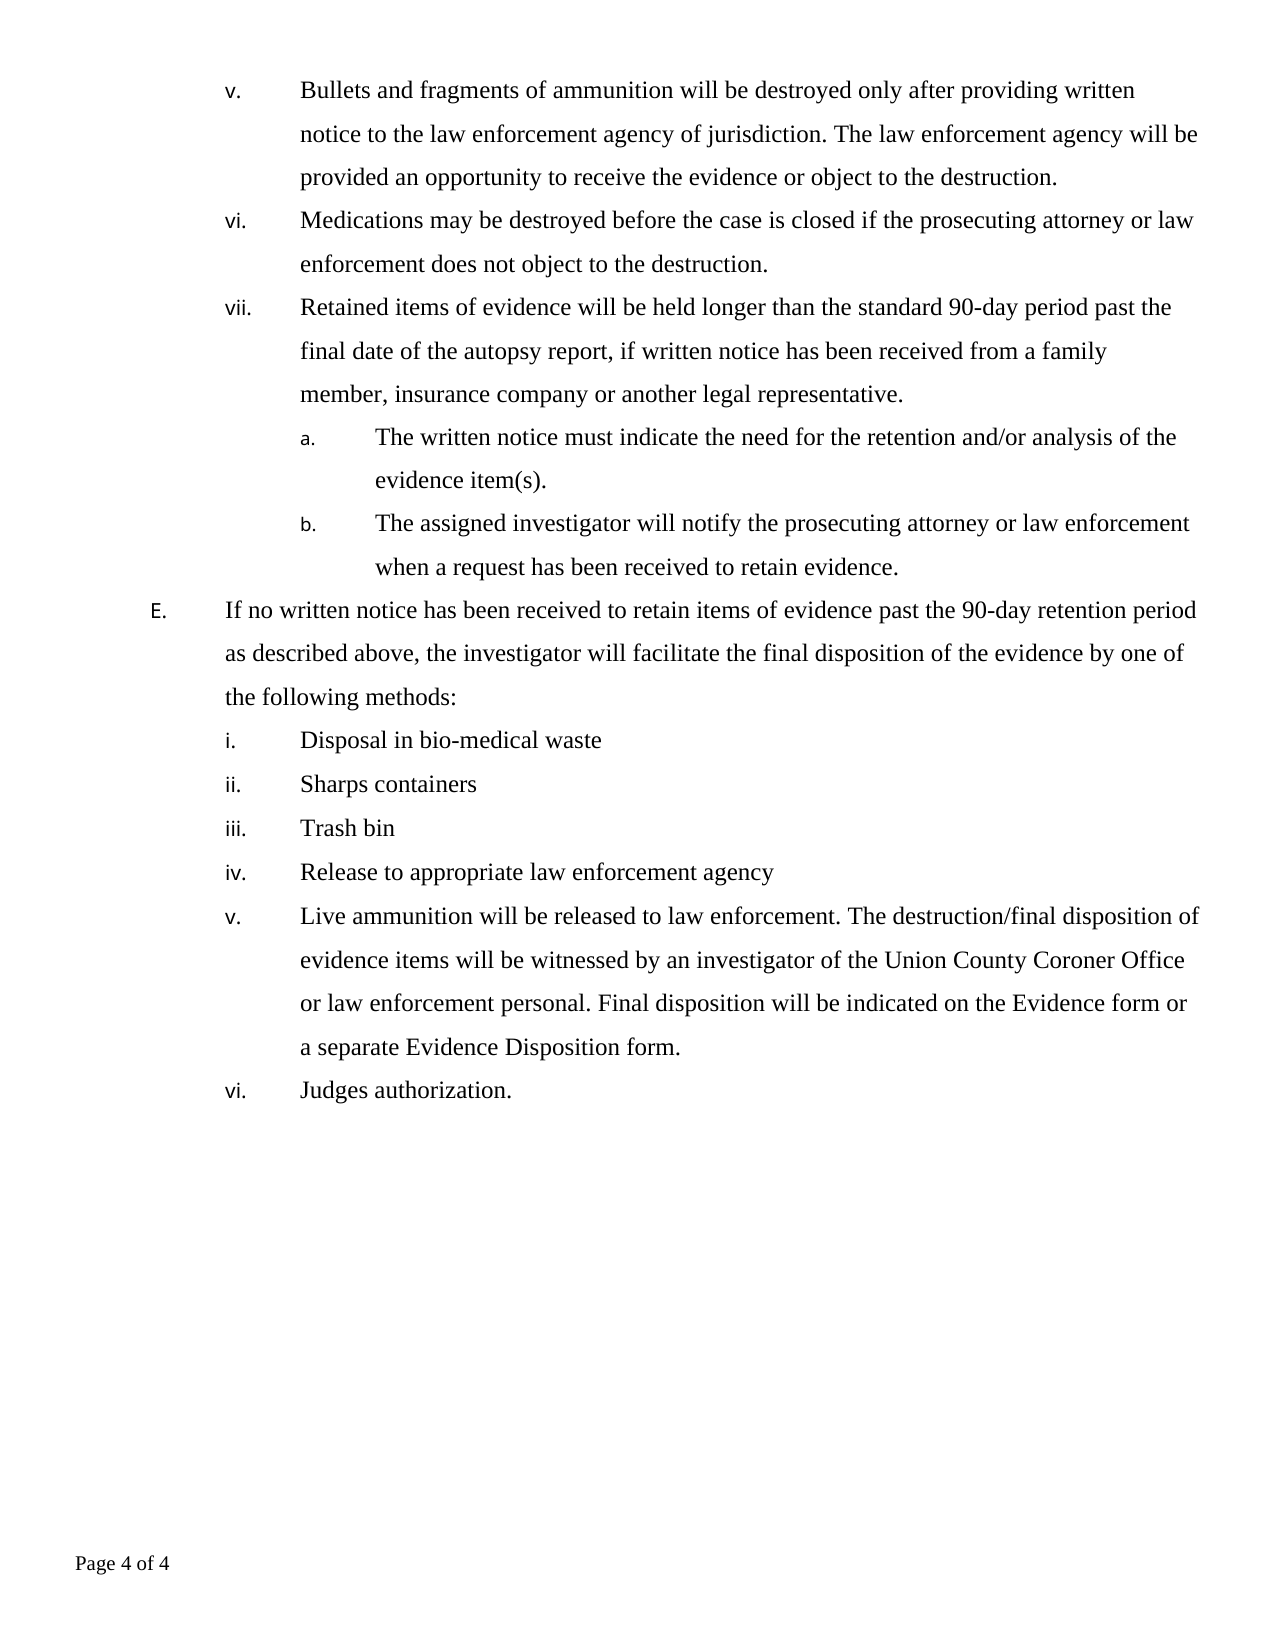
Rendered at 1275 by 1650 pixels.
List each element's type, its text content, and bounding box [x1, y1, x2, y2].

list The assigned investigator will notify the prosecuting attorney or law enforcement when a request has been received to retain evidence. [300, 508, 1200, 580]
list Medications may be destroyed before the case is closed if the prosecuting attorney or law enforcement does not object to the destruction. [225, 205, 1200, 278]
list Live ammunition will be released to law enforcement. The destruction/final disposition of evidence items will be witnessed by an investigator of the Union County Coroner Office or law enforcement personal. Final disposition will be indicated on the Evidence form or a separate Evidence Disposition form. [225, 901, 1200, 1060]
list The written notice must indicate the need for the retention and/or analysis of the evidence item(s). [300, 422, 1200, 494]
list Retained items of evidence will be held longer than the standard 90-day period past the final date of the autopsy report, if written notice has been received from a family member, insurance company or another legal representative. [225, 292, 1200, 408]
list Sharps containers [225, 769, 1200, 798]
list Trash bin [225, 813, 1200, 843]
list Disposal in bio-medical waste [225, 725, 1200, 754]
list Bullets and fragments of ammunition will be destroyed only after providing written notice to the law enforcement agency of jurisdiction. The law enforcement agency will be provided an opportunity to receive the evidence or object to the destruction. [225, 75, 1200, 191]
list If no written notice has been received to retain items of evidence past the 90-day retention period as described above, the investigator will facilitate the final disposition of the evidence by one of the following methods: [150, 595, 1200, 710]
list Release to appropriate law enforcement agency [225, 857, 1200, 887]
list Judges authorization. [225, 1075, 1200, 1104]
